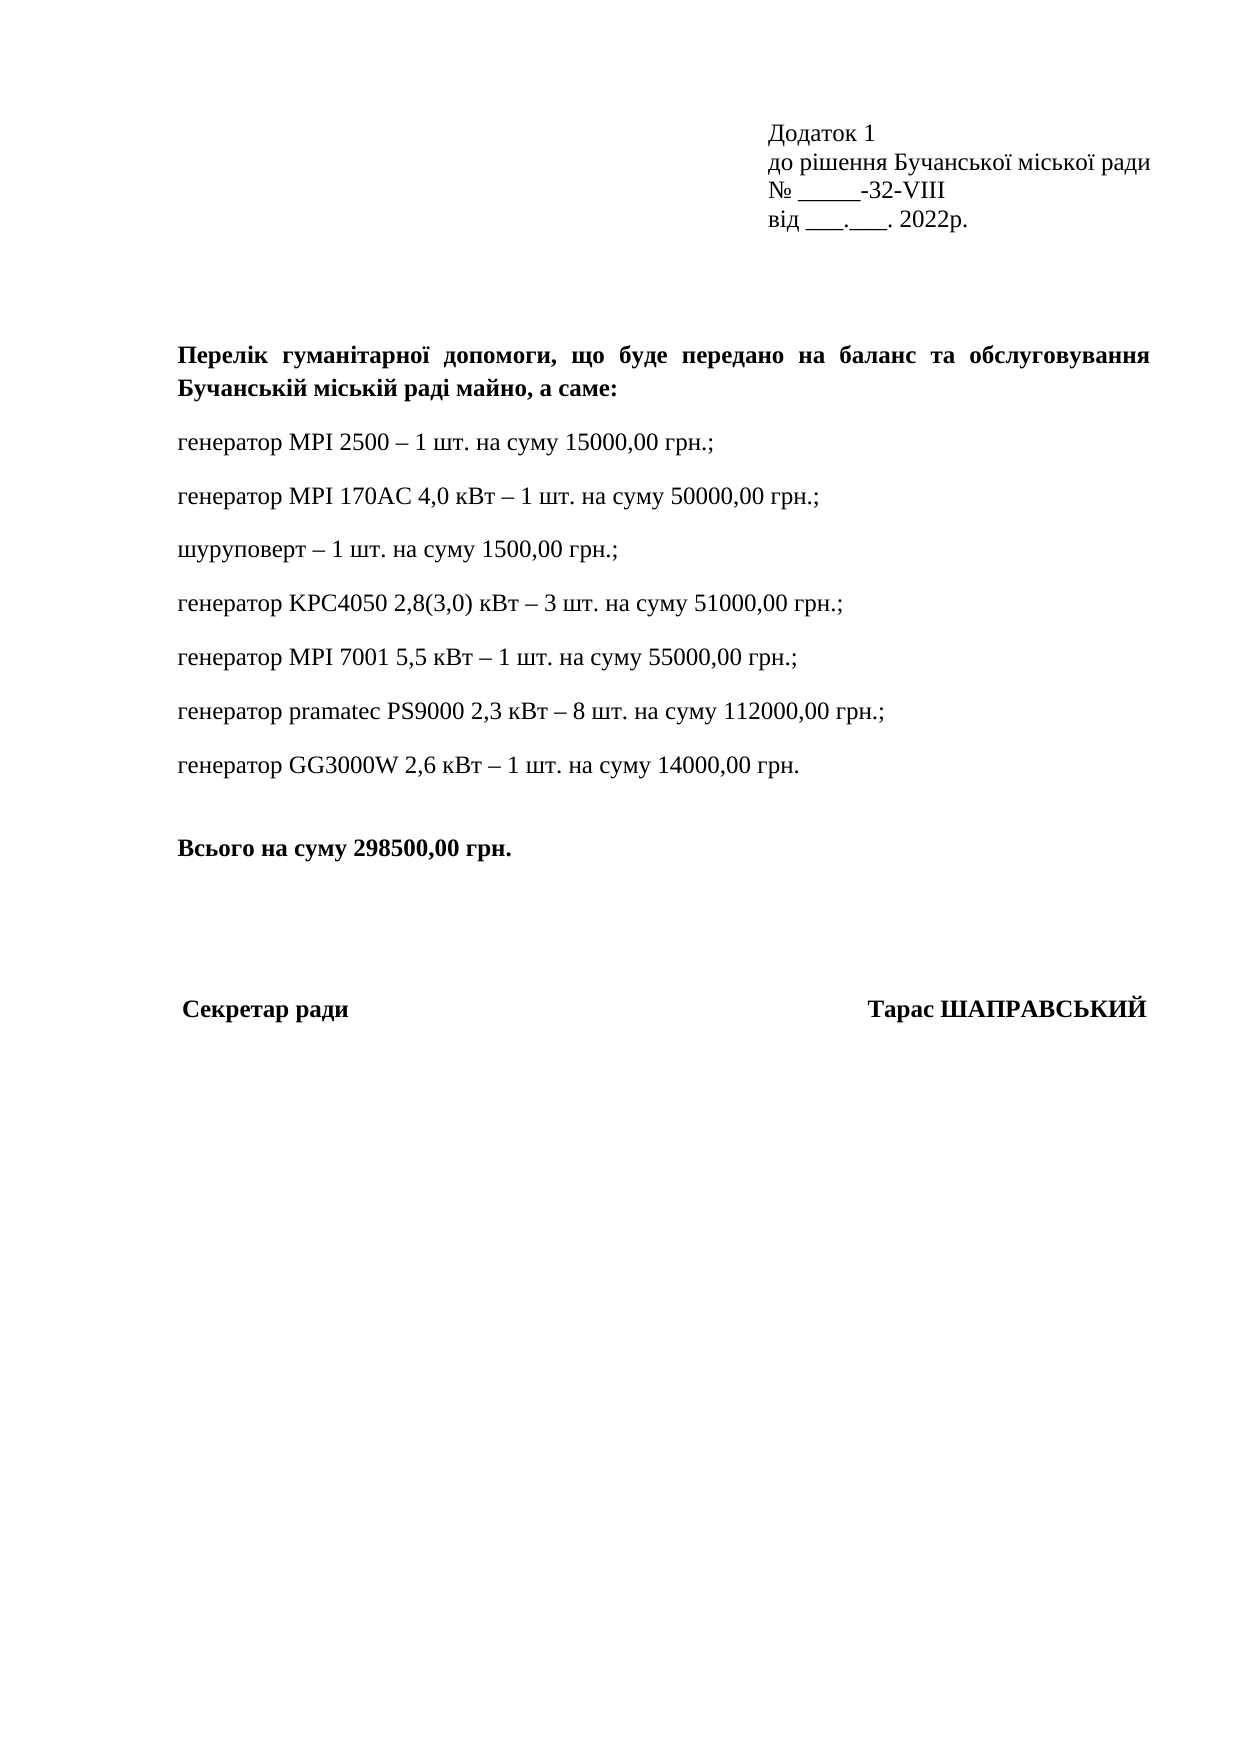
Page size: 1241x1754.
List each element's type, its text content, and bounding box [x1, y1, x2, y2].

text Всього на суму 298500,00 грн. [177, 833, 1152, 861]
text Перелік гуманітарної допомоги, що буде передано на баланс та обслуговування Бучанській міській раді майно, а саме: [177, 340, 1152, 402]
text генератор KPC4050 2,8(3,0) кВт – 3 шт. на суму 51000,00 грн.; [177, 588, 1152, 617]
text генератор GG3000W 2,6 кВт – 1 шт. на суму 14000,00 грн. [177, 750, 1152, 779]
text генератор MPI 2500 – 1 шт. на суму 15000,00 грн.; [177, 427, 1152, 456]
text Секретар ради Тарас ШАПРАВСЬКИЙ [177, 994, 1152, 1023]
text генератор MPI 170AC 4,0 кВт – 1 шт. на суму 50000,00 грн.; [177, 481, 1152, 509]
text генератор pramatec PS9000 2,3 кВт – 8 шт. на суму 112000,00 грн.; [177, 696, 1152, 725]
text від ___.___. 2022р. [177, 204, 1152, 233]
text генератор MPI 7001 5,5 кВт – 1 шт. на суму 55000,00 грн.; [177, 642, 1152, 671]
text до рішення Бучанської міської ради № _____-32-VІІІ [768, 147, 1152, 204]
text шуруповерт – 1 шт. на суму 1500,00 грн.; [177, 534, 1152, 563]
text Додаток 1 [177, 118, 1152, 147]
